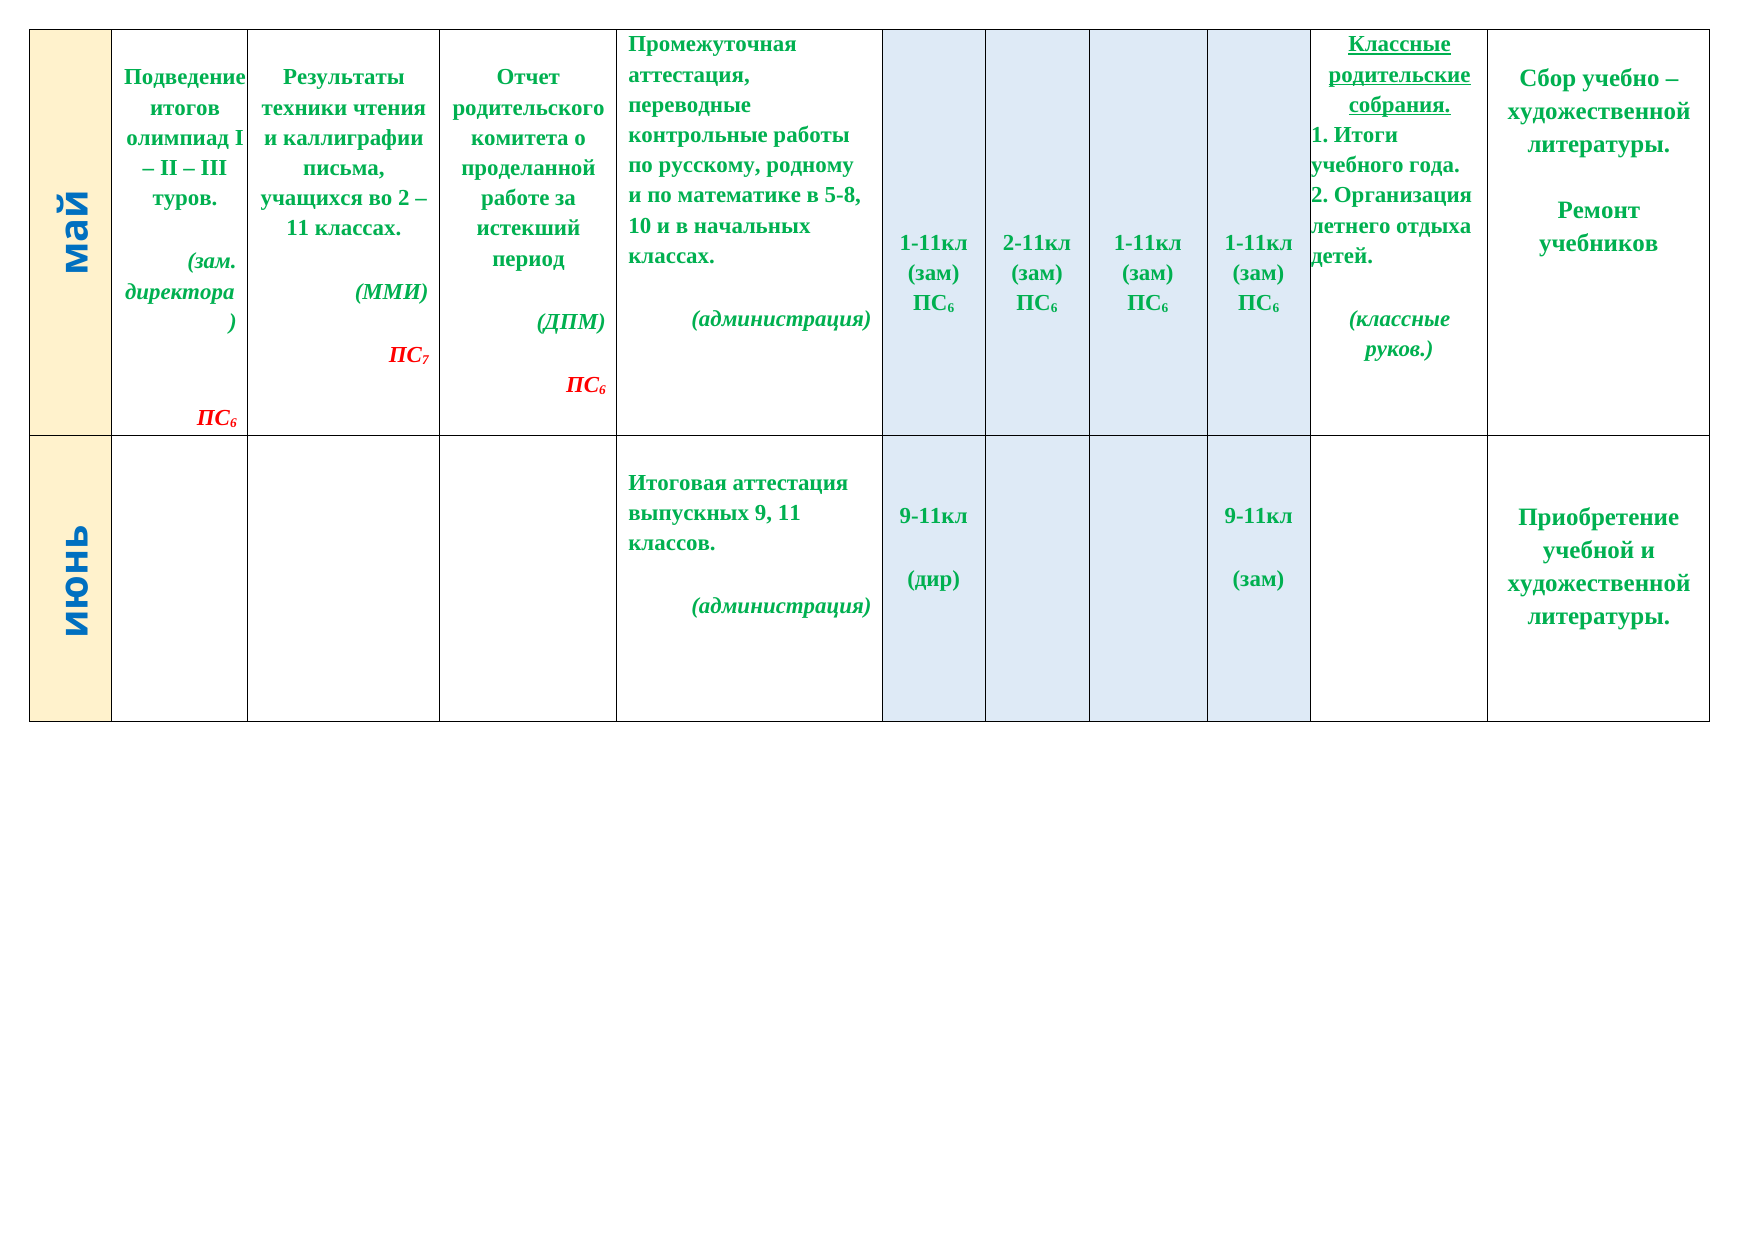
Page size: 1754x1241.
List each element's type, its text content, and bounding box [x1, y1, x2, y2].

table_cell [248, 436, 439, 721]
table_cell июнь [30, 436, 111, 721]
table_cell 9-11кл (дир) [883, 436, 985, 721]
table_cell [986, 436, 1089, 721]
table_cell [1090, 436, 1207, 721]
table_cell Сбор учебно – художественной литературы. Ремонт учебников [1488, 30, 1709, 435]
table_cell [112, 436, 247, 721]
table_cell май [30, 30, 111, 435]
table_cell Итоговая аттестация выпускных 9, 11 классов. (администрация) [617, 436, 882, 721]
table_cell Промежуточная аттестация, переводные контрольные работы по русскому, родному и по математике в 5-8, 10 и в начальных классах. (администрация) [617, 30, 882, 435]
table_cell Подведение итогов олимпиад I – II – III туров. (зам. директора) ПС6 [112, 30, 247, 435]
table_cell [1311, 436, 1487, 721]
table_cell Результаты техники чтения и каллиграфии письма, учащихся во 2 – 11 классах. (ММИ) ПС7 [248, 30, 439, 435]
table_cell 1-11кл (зам) ПС6 [1208, 30, 1310, 435]
table_cell Отчет родительского комитета о проделанной работе за истекший период (ДПМ) ПС6 [440, 30, 616, 435]
table_cell Классные родительские собрания. 1. Итоги учебного года. 2. Организация летнего отдыха детей. (классные руков.) [1311, 30, 1487, 435]
table_cell Приобретение учебной и художественной литературы. [1488, 436, 1709, 721]
table_cell 1-11кл (зам) ПС6 [883, 30, 985, 435]
table_cell 1-11кл (зам) ПС6 [1090, 30, 1207, 435]
table_cell 9-11кл (зам) [1208, 436, 1310, 721]
table_cell [440, 436, 616, 721]
table_cell 2-11кл (зам) ПС6 [986, 30, 1089, 435]
